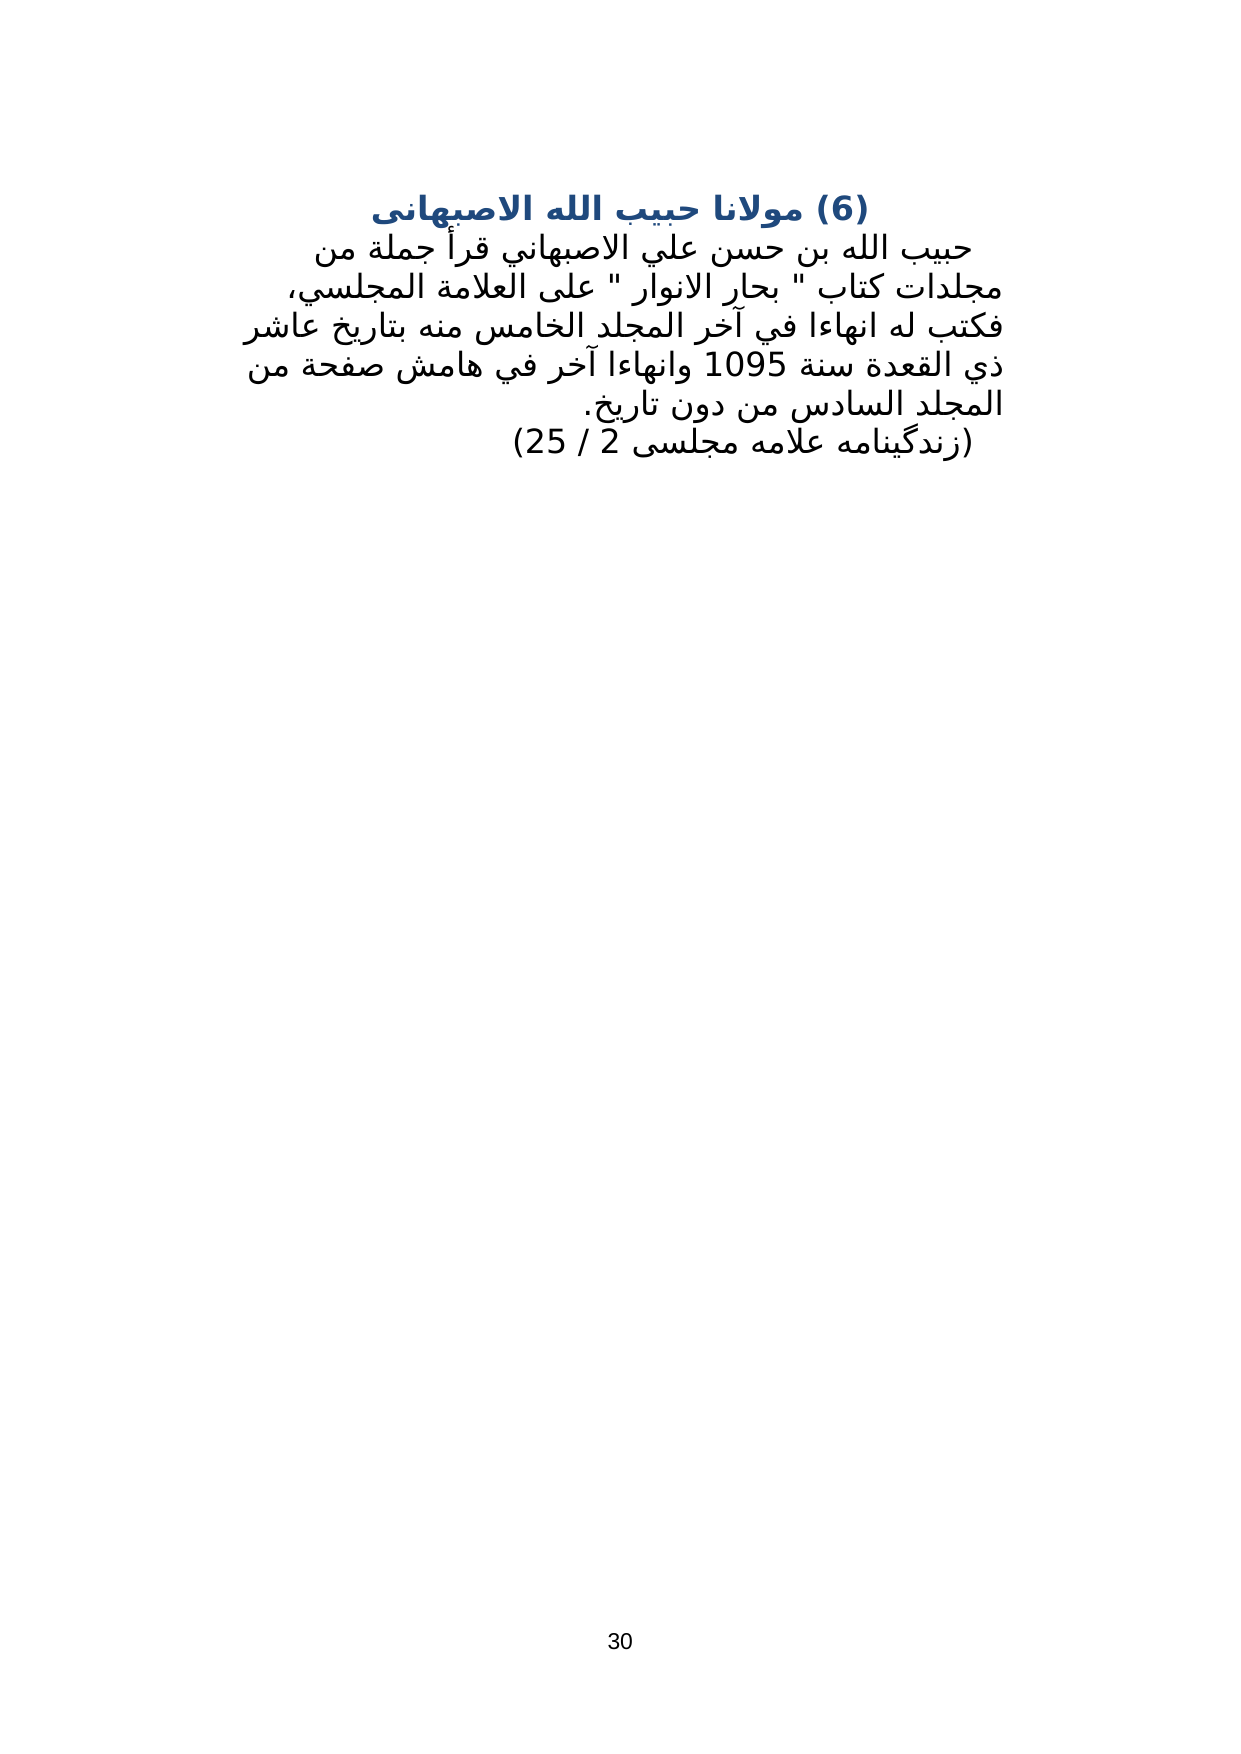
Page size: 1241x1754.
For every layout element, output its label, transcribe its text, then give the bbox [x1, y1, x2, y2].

subtitle (6) مولانا حبيب الله الاصبهانى [236, 190, 1004, 228]
text حبيب الله بن حسن علي الاصبهاني قرأ جملة من مجلدات كتاب " بحار الانوار " على العلامة المجلسي، فكتب له انهاء‌ا في آخر المجلد الخامس منه بتاريخ عاشر ذي القعدة سنة 1095 وانهاء‌ا آخر في هامش صفحة من المجلد السادس من دون تاريخ. [236, 228, 1004, 423]
text (زندگينامه علامه مجلسى 2 / 25) [236, 423, 1004, 462]
